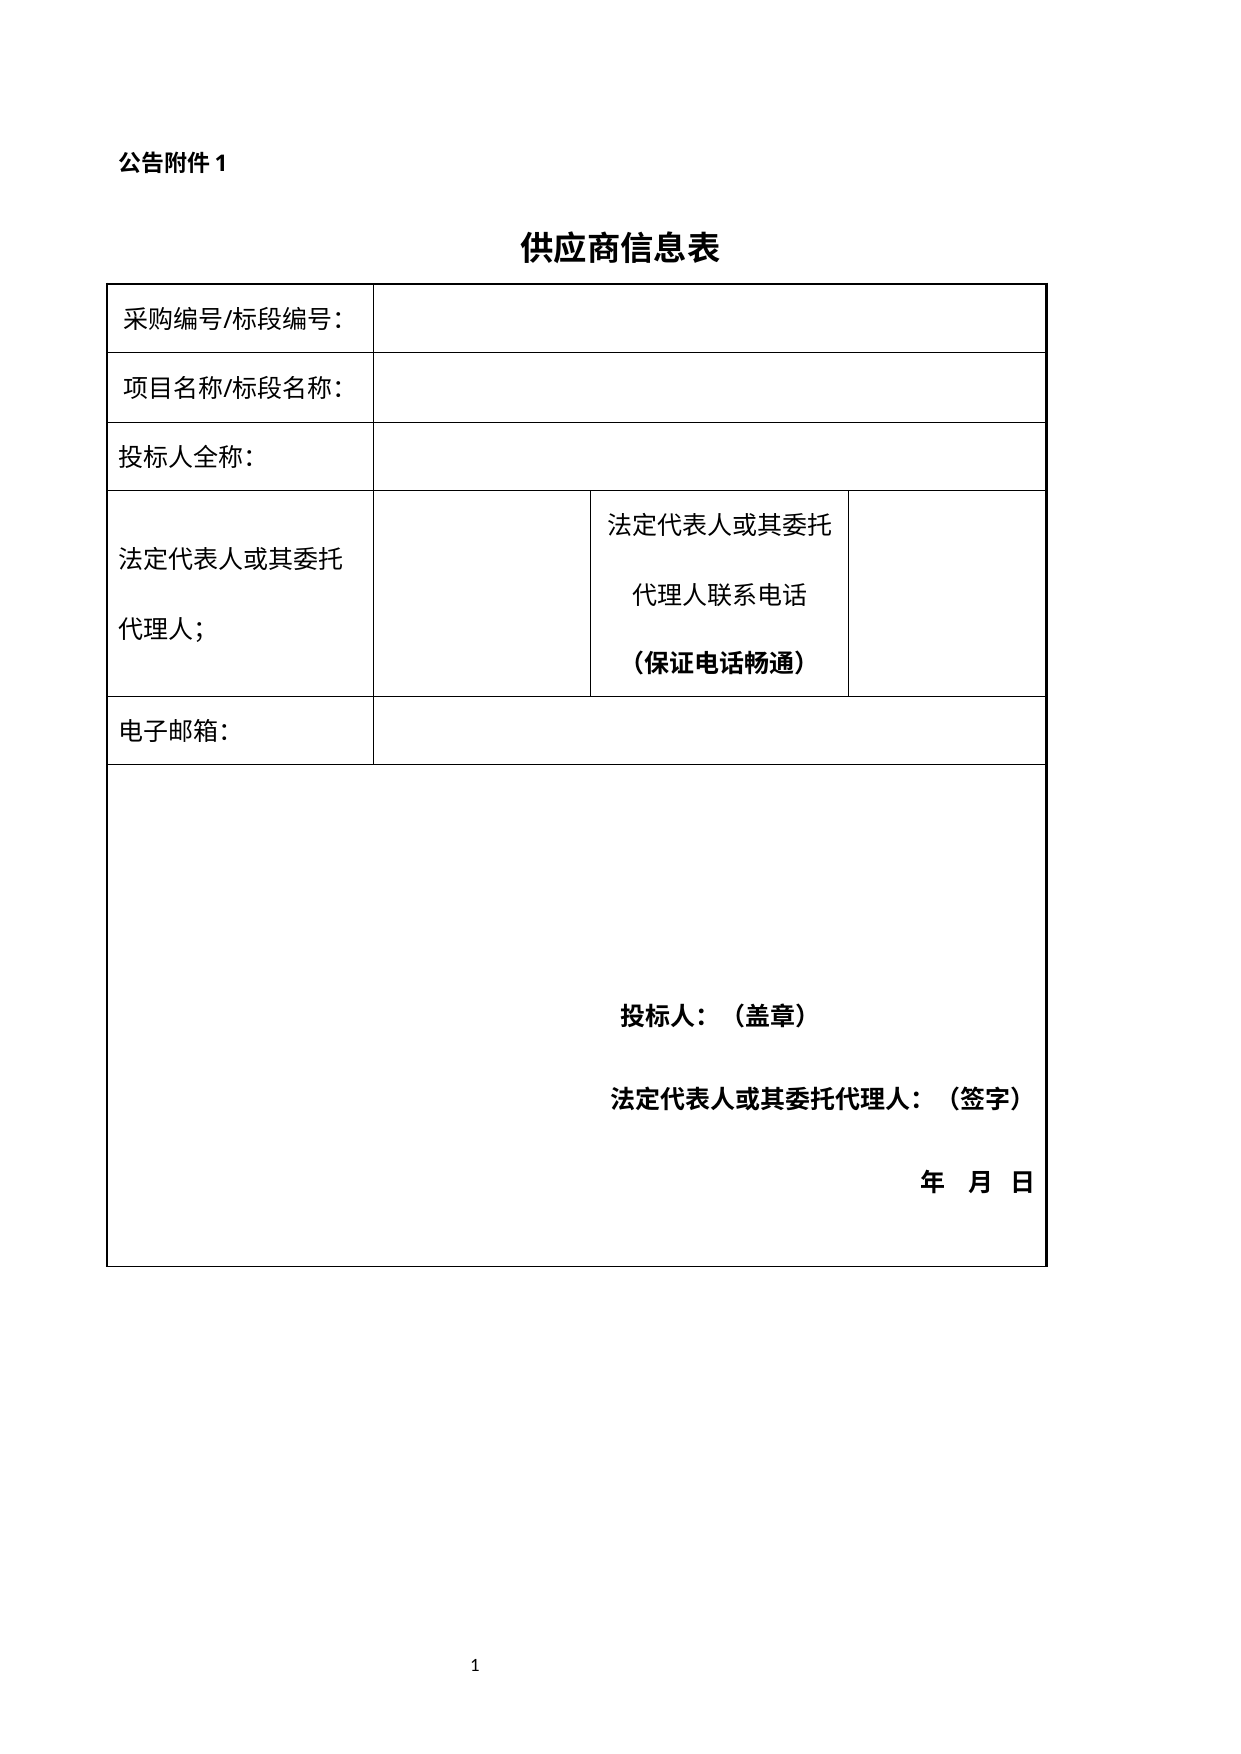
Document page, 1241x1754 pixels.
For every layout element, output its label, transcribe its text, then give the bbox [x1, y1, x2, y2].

table_header 采购编号/标段编号： [108, 285, 373, 352]
table_cell [374, 423, 1045, 490]
text 供应商信息表 [118, 214, 1122, 279]
table_cell 法定代表人或其委托代理人联系电话 （保证电话畅通） [591, 491, 848, 696]
table_cell 电子邮箱： [108, 697, 373, 764]
table_cell [374, 353, 1045, 422]
table_cell 项目名称/标段名称： [108, 353, 373, 422]
table_cell [374, 491, 590, 696]
table_cell 投标人全称： [108, 423, 373, 490]
table_cell [374, 697, 1045, 764]
table_header [374, 285, 1045, 352]
table_cell 法定代表人或其委托代理人； [108, 491, 373, 696]
text 公告附件1 [118, 129, 1122, 194]
table_cell [849, 491, 1045, 696]
table_cell 投标人：（盖章） 法定代表人或其委托代理人：（签字） 年 月 日 [108, 765, 1045, 1266]
